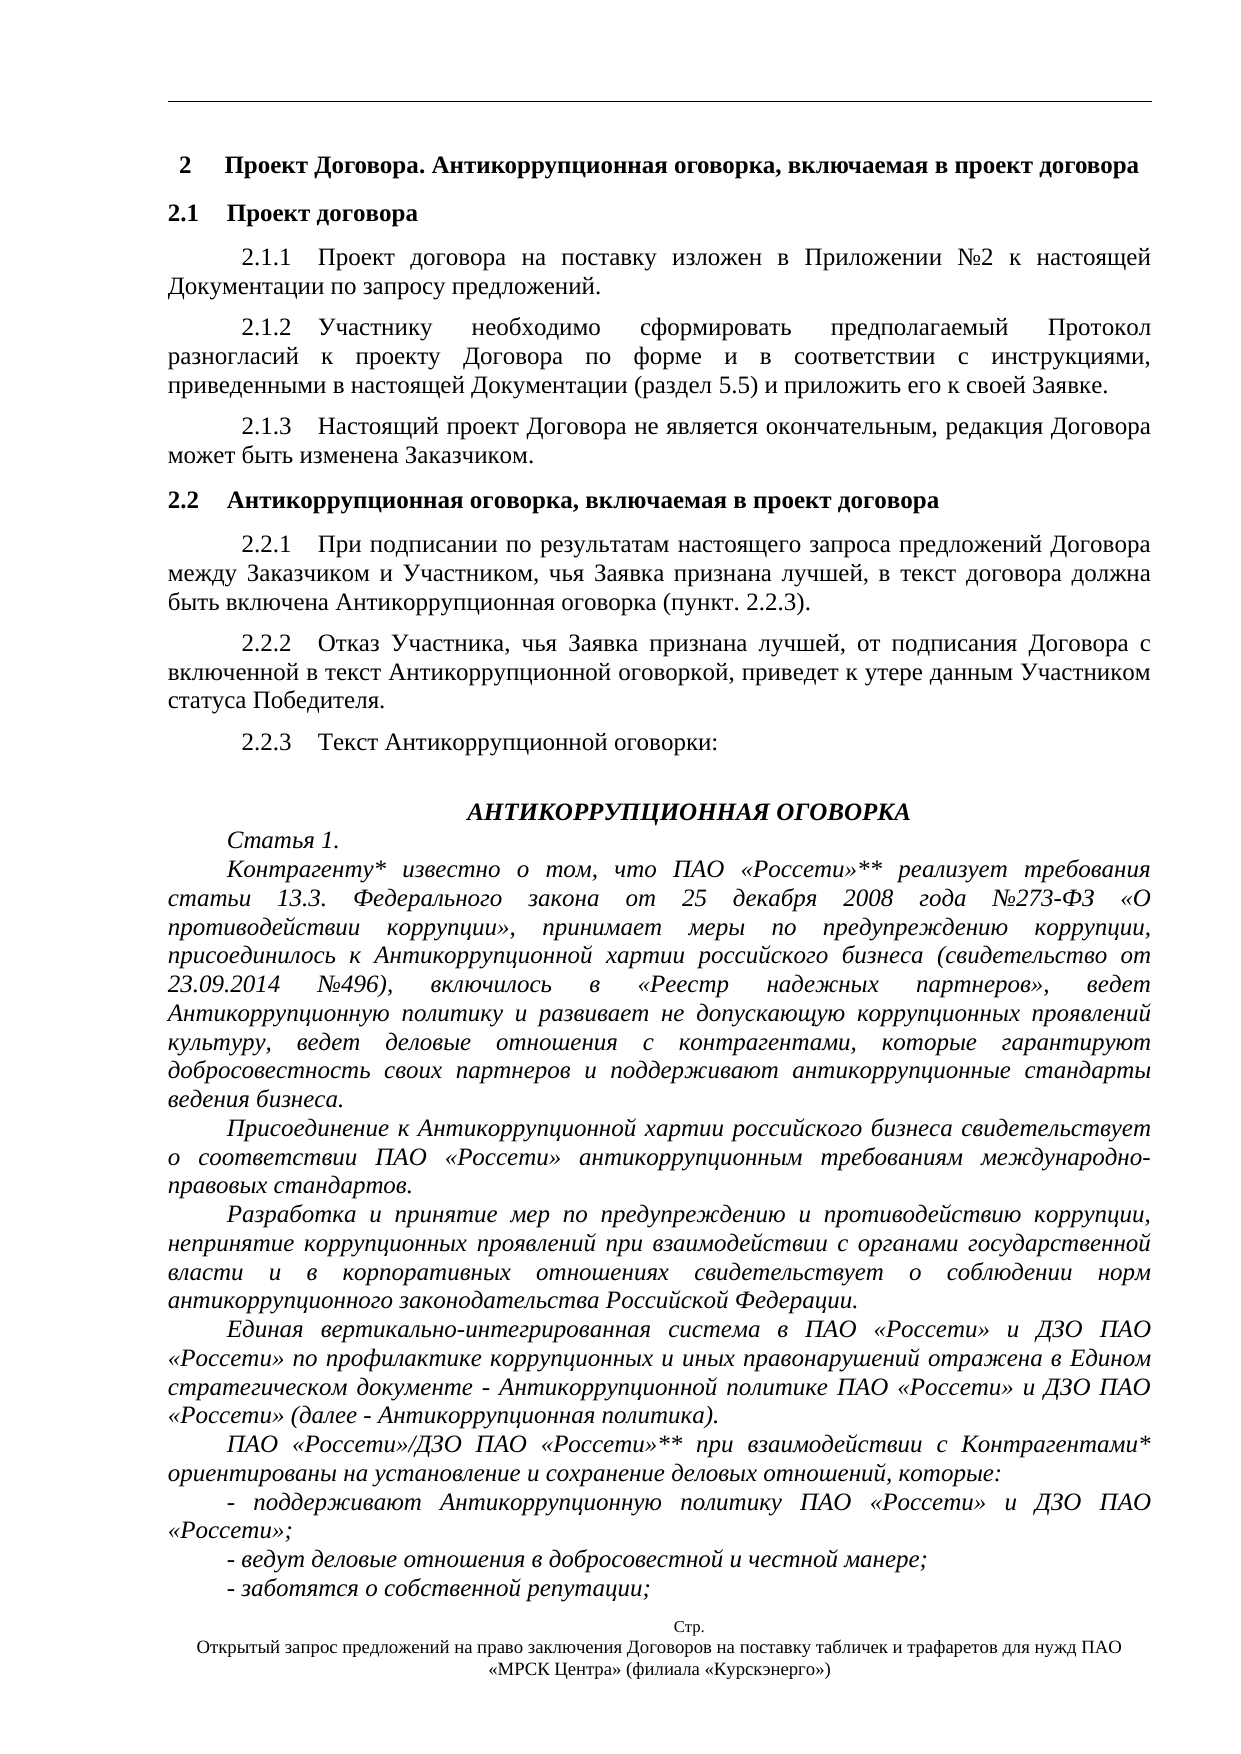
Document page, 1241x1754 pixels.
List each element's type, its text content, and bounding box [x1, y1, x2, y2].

subtitle Отказ Участника, чья Заявка признана лучшей, от подписания Договора с включенной в текст Антикоррупционной оговоркой, приведет к утере данным Участником статуса Победителя. [168, 628, 1152, 714]
text - поддерживают Антикоррупционную политику ПАО «Россети» и ДЗО ПАО «Россети»; [168, 1487, 1152, 1544]
subtitle Текст Антикоррупционной оговорки: [168, 727, 1152, 756]
text Статья 1. [168, 826, 1152, 854]
text ПАО «Россети»/ДЗО ПАО «Россети»** при взаимодействии с Контрагентами* ориентированы на установление и сохранение деловых отношений, которые: [168, 1429, 1152, 1487]
text Разработка и принятие мер по предупреждению и противодействию коррупции, непринятие коррупционных проявлений при взаимодействии с органами государственной власти и в корпоративных отношениях свидетельствует о соблюдении норм антикоррупционного законодательства Российской Федерации. [168, 1199, 1152, 1314]
text Присоединение к Антикоррупционной хартии российского бизнеса свидетельствует о соответствии ПАО «Россети» антикоррупционным требованиям международно-правовых стандартов. [168, 1113, 1152, 1199]
text Единая вертикально-интегрированная система в ПАО «Россети» и ДЗО ПАО «Россети» по профилактике коррупционных и иных правонарушений отражена в Едином стратегическом документе - Антикоррупционной политике ПАО «Россети» и ДЗО ПАО «Россети» (далее - Антикоррупционная политика). [168, 1314, 1152, 1429]
subtitle Антикоррупционная оговорка, включаемая в проект договора [168, 485, 1152, 514]
subtitle Проект Договора. Антикоррупционная оговорка, включаемая в проект договора [166, 150, 1152, 179]
subtitle Проект договора [168, 198, 1152, 227]
text Контрагенту* известно о том, что ПАО «Россети»** реализует требования статьи 13.3. Федерального закона от 25 декабря 2008 года №273-ФЗ «О противодействии коррупции», принимает меры по предупреждению коррупции, присоединилось к Антикоррупционной хартии российского бизнеса (свидетельство от 23.09.2014 №496), включилось в «Реестр надежных партнеров», ведет Антикоррупционную политику и развивает не допускающую коррупционных проявлений культуру, ведет деловые отношения с контрагентами, которые гарантируют добросовестность своих партнеров и поддерживают антикоррупционные стандарты ведения бизнеса. [168, 854, 1152, 1113]
text - ведут деловые отношения в добросовестной и честной манере; [168, 1544, 1152, 1573]
subtitle Проект договора на поставку изложен в Приложении №2 к настоящей Документации по запросу предложений. [168, 242, 1152, 300]
subtitle При подписании по результатам настоящего запроса предложений Договора между Заказчиком и Участником, чья Заявка признана лучшей, в текст договора должна быть включена Антикоррупционная оговорка (пункт. 2.2.3). [168, 529, 1152, 616]
subtitle Настоящий проект Договора не является окончательным, редакция Договора может быть изменена Заказчиком. [168, 411, 1152, 468]
subtitle Участнику необходимо сформировать предполагаемый Протокол разногласий к проекту Договора по форме и в соответствии с инструкциями, приведенными в настоящей Документации (раздел 5.5) и приложить его к своей Заявке. [168, 312, 1152, 398]
text - заботятся о собственной репутации; [168, 1573, 1152, 1602]
text АНТИКОРРУПЦИОННАЯ ОГОВОРКА [168, 797, 1152, 826]
